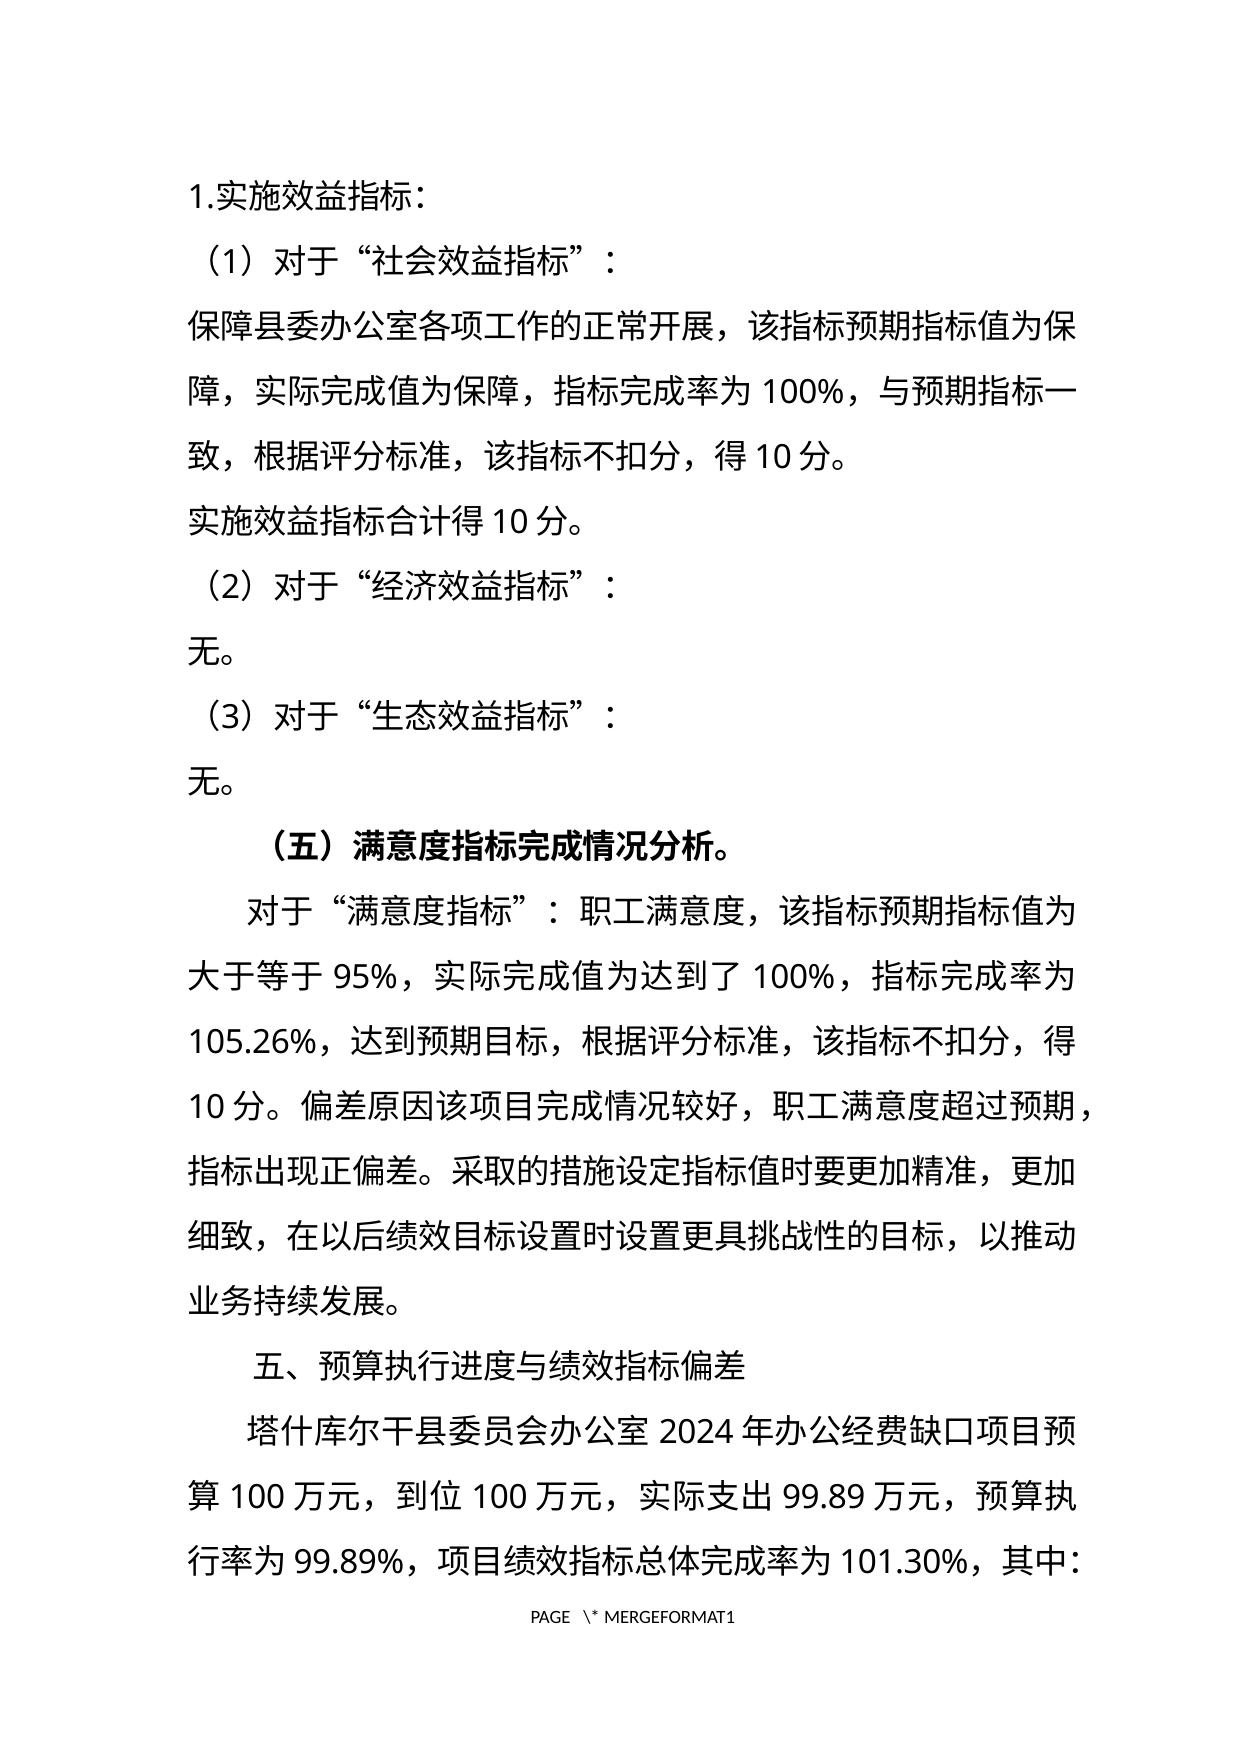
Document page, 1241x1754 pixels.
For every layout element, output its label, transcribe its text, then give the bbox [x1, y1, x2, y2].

text 五、预算执行进度与绩效指标偏差 [187, 1332, 1078, 1397]
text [187, 1397, 1078, 1592]
text （五）满意度指标完成情况分析。 [187, 812, 1078, 877]
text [187, 162, 1078, 812]
text 对于“满意度指标”：职工满意度，该指标预期指标值为大于等于95%，实际完成值为达到了100%，指标完成率为105.26%，达到预期目标，根据评分标准，该指标不扣分，得10分。偏差原因该项目完成情况较好，职工满意度超过预期，指标出现正偏差。采取的措施设定指标值时要更加精准，更加细致，在以后绩效目标设置时设置更具挑战性的目标，以推动业务持续发展。 [187, 877, 1078, 1332]
